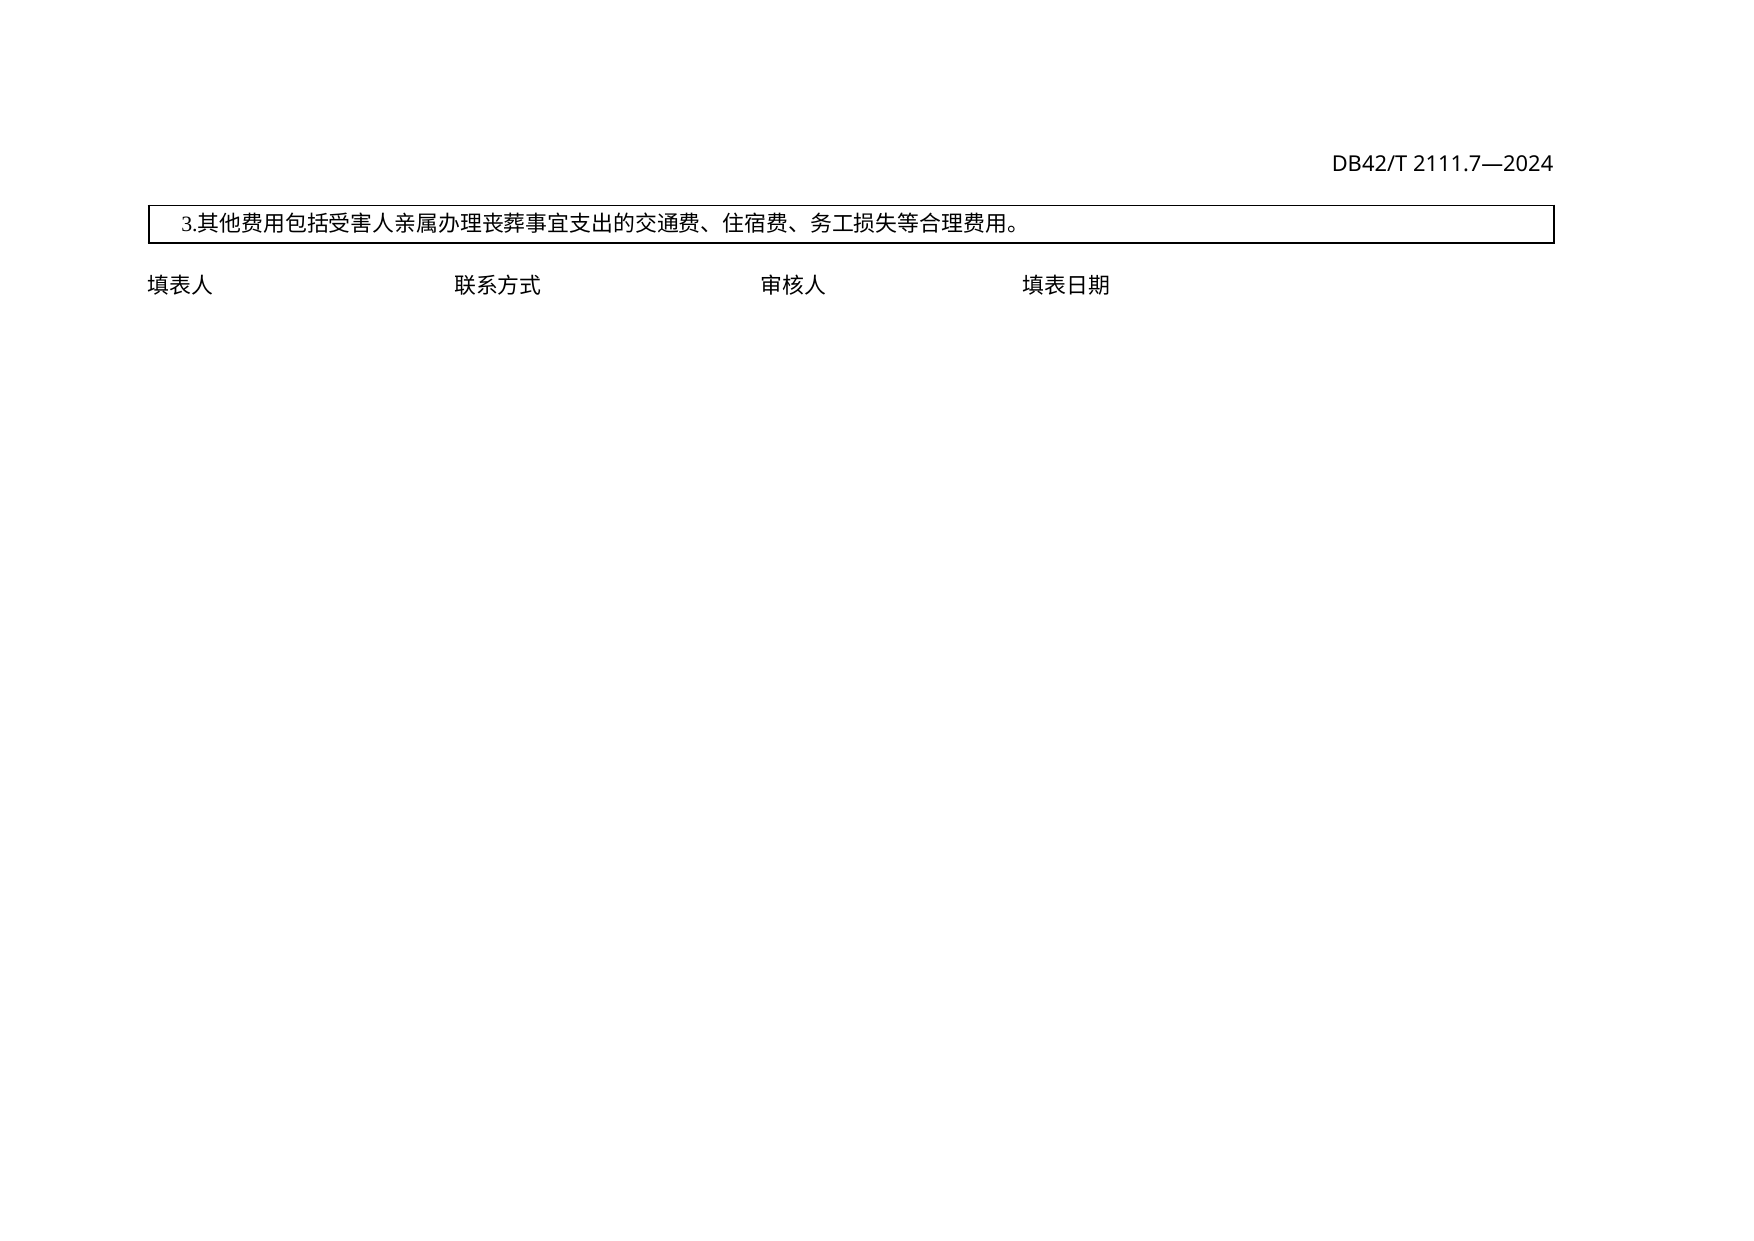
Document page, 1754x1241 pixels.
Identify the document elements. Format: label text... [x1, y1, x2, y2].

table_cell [150, 206, 1553, 242]
text 填表人 联系方式 审核人 填表日期 [148, 261, 1553, 302]
